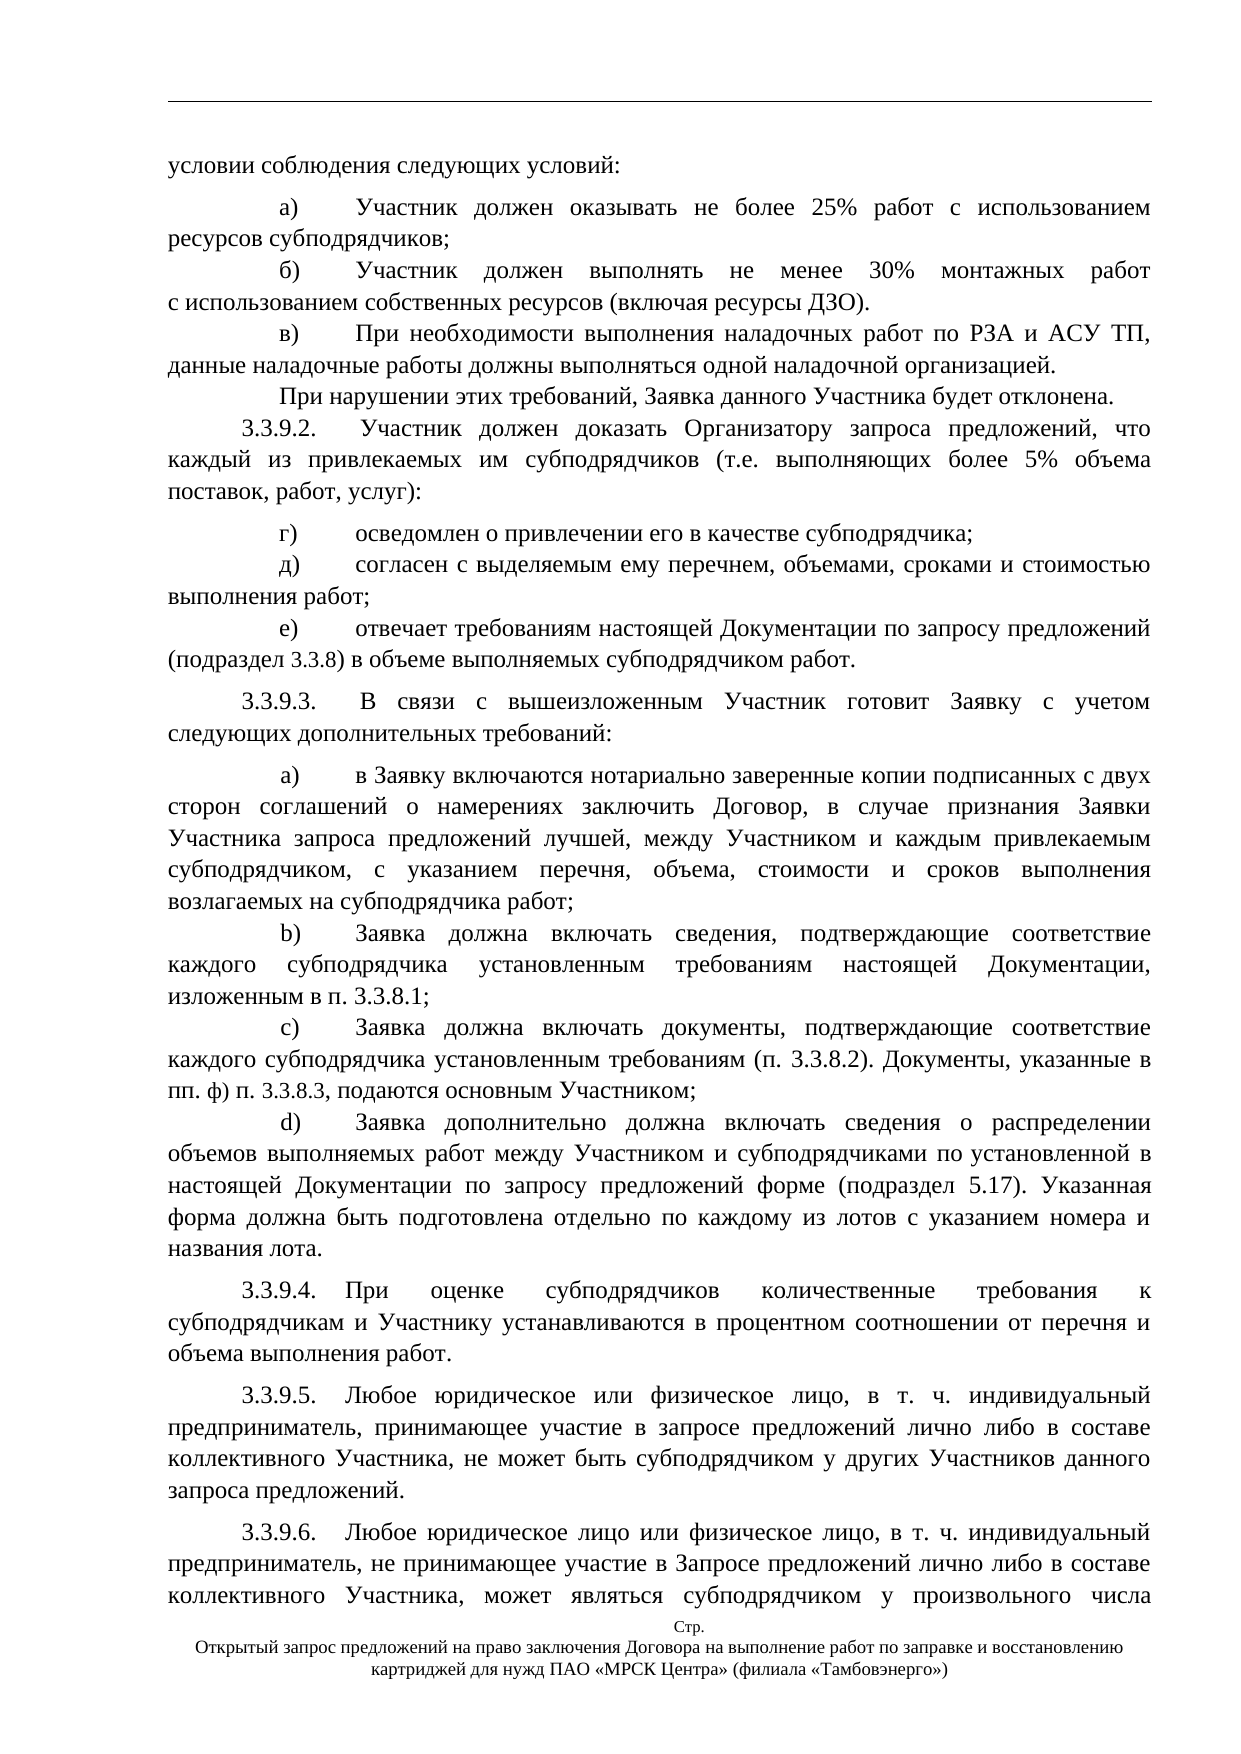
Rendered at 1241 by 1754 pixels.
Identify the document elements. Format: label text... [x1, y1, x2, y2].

list Участник должен оказывать не более 25% работ c использованием ресурсов субподрядчиков; [168, 192, 1152, 252]
list При оценке субподрядчиков количественные требования к субподрядчикам и Участнику устанавливаются в процентном соотношении от перечня и объема выполнения работ. [168, 1275, 1152, 1367]
list осведомлен о привлечении его в качестве субподрядчика; [168, 518, 1152, 547]
list В связи с вышеизложенным Участник готовит Заявку с учетом следующих дополнительных требований: [168, 686, 1152, 747]
text При нарушении этих требований, Заявка данного Участника будет отклонена. [279, 381, 1152, 410]
list При необходимости выполнения наладочных работ по РЗА и АСУ ТП, данные наладочные работы должны выполняться одной наладочной организацией. [168, 318, 1152, 378]
list Заявка должна включать документы, подтверждающие соответствие каждого субподрядчика установленным требованиям (п. 3.3.8.2). Документы, указанные в пп. х) п. 3.3.8.3, подаются основным Участником; [168, 1012, 1152, 1104]
list Заявка дополнительно должна включать сведения о распределении объемов выполняемых работ между Участником и субподрядчиками по установленной в настоящей Документации по запросу предложений форме (подраздел 5.17). Указанная форма должна быть подготовлена отдельно по каждому из лотов с указанием номера и названия лота. [168, 1107, 1152, 1262]
list Любое юридическое или физическое лицо, в т. ч. индивидуальный предприниматель, принимающее участие в запросе предложений лично либо в составе коллективного Участника, не может быть субподрядчиком у других Участников данного запроса предложений. [168, 1380, 1152, 1504]
list Участник должен доказать Организатору запроса предложений, что каждый из привлекаемых им субподрядчиков (т.е. выполняющих более 5% объема поставок, работ, услуг): [168, 413, 1152, 505]
list отвечает требованиям настоящей Документации по запросу предложений (подраздел 3.3.8) в объеме выполняемых субподрядчиком работ. [168, 613, 1152, 673]
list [168, 1517, 1152, 1609]
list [168, 150, 1152, 179]
list Заявка должна включать сведения, подтверждающие соответствие каждого субподрядчика установленным требованиям настоящей Документации, изложенным в п. 3.3.8.1; [168, 918, 1152, 1009]
list в Заявку включаются нотариально заверенные копии подписанных с двух сторон соглашений о намерениях заключить Договор, в случае признания Заявки Участника запроса предложений лучшей, между Участником и каждым привлекаемым субподрядчиком, с указанием перечня, объема, стоимости и сроков выполнения возлагаемых на субподрядчика работ; [168, 760, 1152, 915]
list согласен с выделяемым ему перечнем, объемами, сроками и стоимостью выполнения работ; [168, 549, 1152, 610]
list Участник должен выполнять не менее 30% монтажных работ c использованием собственных ресурсов (включая ресурсы ДЗО). [168, 255, 1152, 315]
